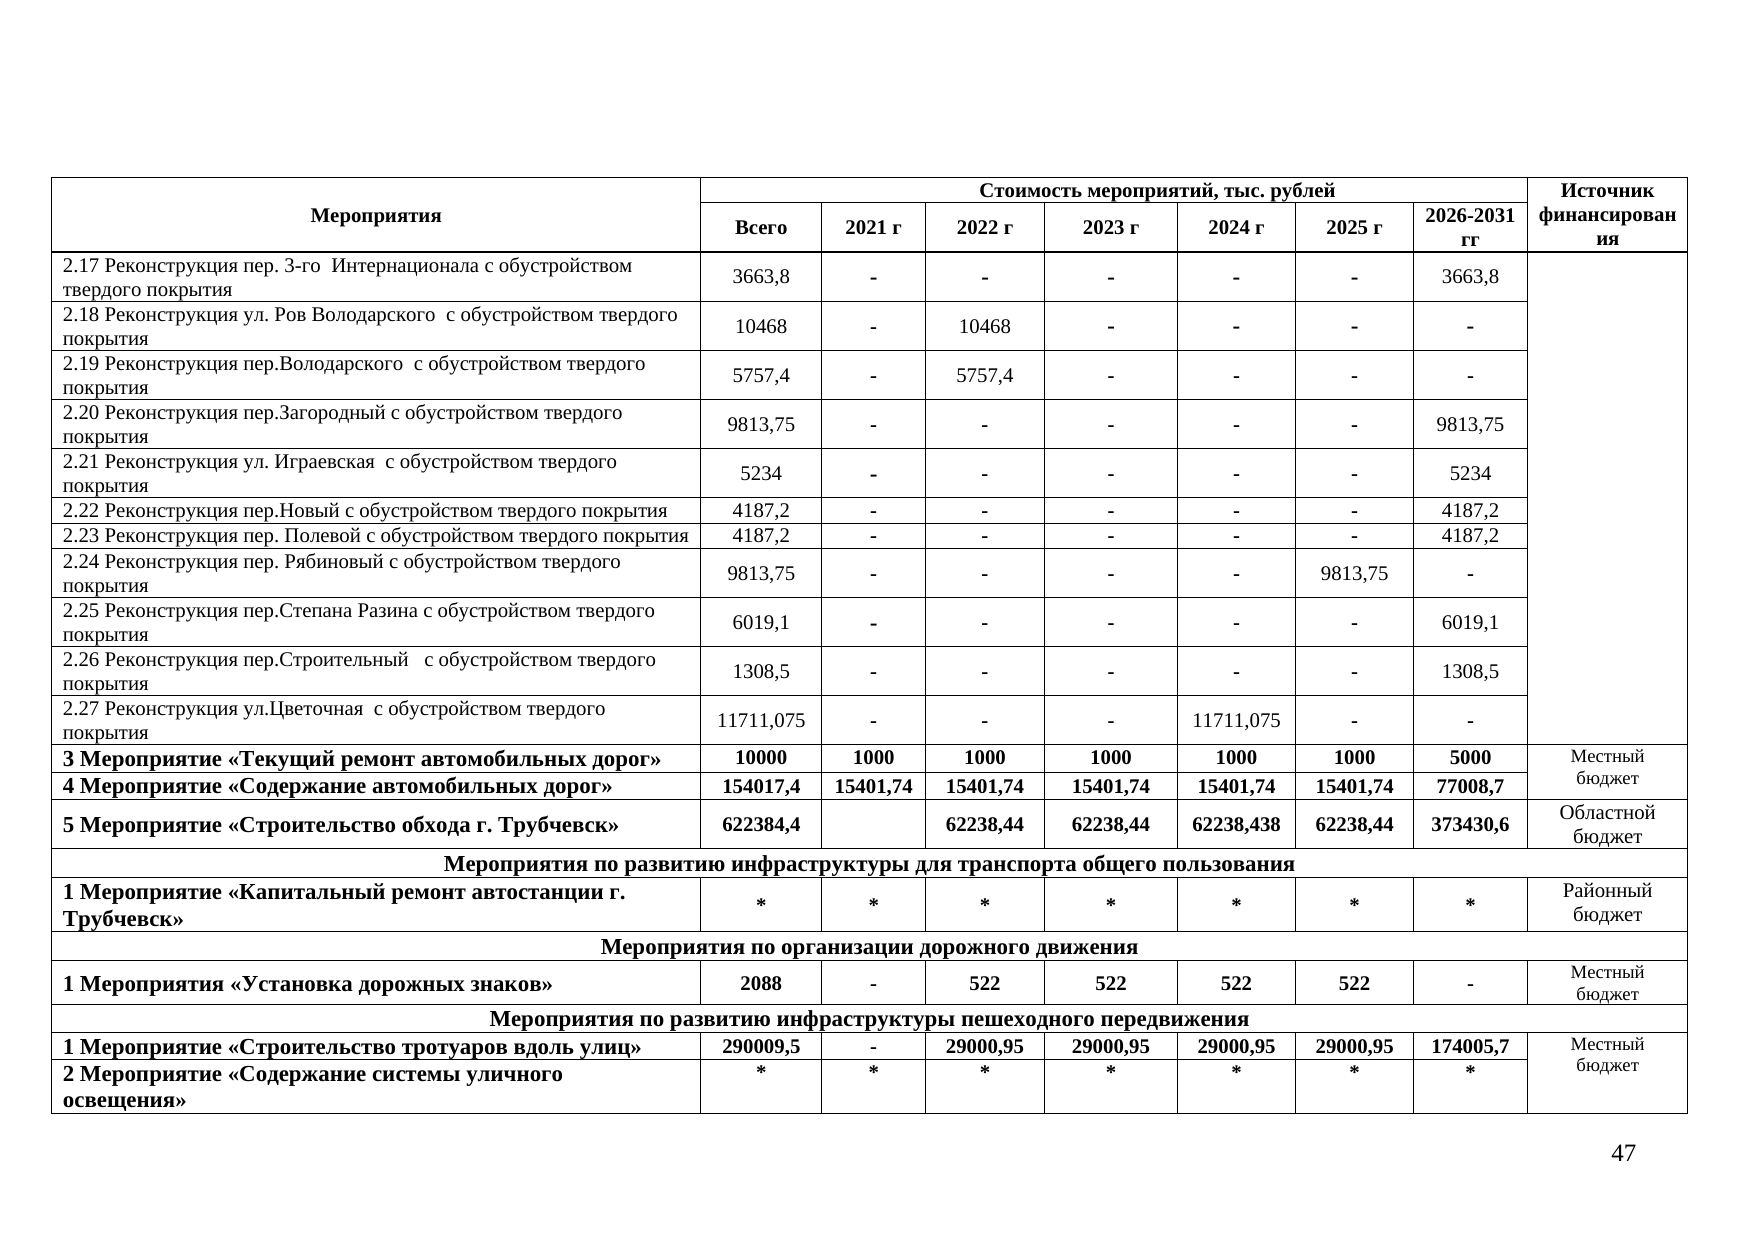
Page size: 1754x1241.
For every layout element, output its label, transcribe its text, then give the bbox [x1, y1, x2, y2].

table_cell - [822, 498, 925, 522]
table_cell 62238,44 [1045, 800, 1177, 848]
table_cell 62238,44 [1296, 800, 1413, 848]
table_cell - [822, 524, 925, 547]
table_cell 1 Мероприятие «Капитальный ремонт автостанции г. Трубчевск» [52, 878, 700, 931]
table_cell - [926, 598, 1044, 646]
table_cell Местный бюджет [1528, 961, 1687, 1004]
table_cell - [1296, 400, 1413, 448]
table_cell - [1045, 696, 1177, 744]
table_cell 622384,4 [701, 800, 821, 848]
table_cell - [1414, 961, 1527, 1004]
table_cell 6019,1 [701, 598, 821, 646]
table_cell Районный бюджет [1528, 878, 1687, 931]
table_cell 4 Мероприятие «Содержание автомобильных дорог» [52, 773, 700, 799]
table_cell * [822, 1060, 925, 1113]
table_cell * [822, 878, 925, 931]
table_cell - [822, 1033, 925, 1059]
table_cell - [1178, 253, 1295, 301]
table_cell 2024 г [1178, 203, 1295, 251]
table_cell - [1045, 524, 1177, 547]
table_cell - [1296, 696, 1413, 744]
table_cell 10000 [701, 745, 821, 772]
table_cell - [1045, 302, 1177, 350]
table_cell 1000 [1045, 745, 1177, 772]
table_cell - [822, 549, 925, 597]
table_header Стоимость мероприятий, тыс. рублей [788, 178, 1527, 202]
table_cell 2023 г [1045, 203, 1177, 251]
table_cell - [1045, 449, 1177, 497]
table_cell * [1296, 878, 1413, 931]
table_cell 6019,1 [1414, 598, 1527, 646]
table_cell 2025 г [1296, 203, 1413, 251]
table_cell - [926, 524, 1044, 547]
table_cell Мероприятия по организации дорожного движения [52, 932, 1687, 960]
table_cell - [822, 449, 925, 497]
table_cell - [822, 696, 925, 744]
table_cell - [926, 696, 1044, 744]
table_cell * [1045, 1060, 1177, 1113]
table_cell 62238,438 [1178, 800, 1295, 848]
table_cell - [1414, 302, 1527, 350]
table_cell 11711,075 [1178, 696, 1295, 744]
table_cell - [1414, 351, 1527, 399]
table_cell - [1178, 449, 1295, 497]
table_cell 2.18 Реконструкция ул. Ров Володарского с обустройством твердого покрытия [52, 302, 700, 350]
table_cell 1000 [926, 745, 1044, 772]
table_header [701, 178, 787, 202]
table_cell 9813,75 [701, 400, 821, 448]
table_cell 2.23 Реконструкция пер. Полевой с обустройством твердого покрытия [52, 524, 700, 547]
table_cell 15401,74 [1296, 773, 1413, 799]
table_cell - [1045, 498, 1177, 522]
table_cell * [701, 878, 821, 931]
table_cell * [1296, 1060, 1413, 1113]
table_cell 522 [926, 961, 1044, 1004]
table_cell - [1178, 400, 1295, 448]
table_cell 10468 [926, 302, 1044, 350]
table_cell - [1045, 351, 1177, 399]
table_cell * [926, 1060, 1044, 1113]
table_cell 5757,4 [926, 351, 1044, 399]
table_cell 522 [1045, 961, 1177, 1004]
table_cell - [1296, 351, 1413, 399]
table_cell 2022 г [926, 203, 1044, 251]
table_cell 2.27 Реконструкция ул.Цветочная с обустройством твердого покрытия [52, 696, 700, 744]
table_cell 4187,2 [701, 498, 821, 522]
table_cell 62238,44 [926, 800, 1044, 848]
table_cell 522 [1178, 961, 1295, 1004]
table_cell * [1178, 1060, 1295, 1113]
table_cell 15401,74 [1045, 773, 1177, 799]
table_cell 4187,2 [701, 524, 821, 547]
table_cell 15401,74 [1178, 773, 1295, 799]
table_cell - [1296, 449, 1413, 497]
table_cell 1000 [1296, 745, 1413, 772]
table_cell * [926, 878, 1044, 931]
table_cell - [1178, 524, 1295, 547]
table_cell 3663,8 [701, 253, 821, 301]
table_cell [822, 800, 925, 848]
table_cell 1308,5 [1414, 647, 1527, 695]
table_cell 373430,6 [1414, 800, 1527, 848]
table_cell 5000 [1414, 745, 1527, 772]
table_cell 15401,74 [926, 773, 1044, 799]
table_cell 290009,5 [701, 1033, 821, 1059]
table_cell * [1178, 878, 1295, 931]
table_cell 3 Мероприятие «Текущий ремонт автомобильных дорог» [52, 745, 700, 772]
table_cell 10468 [701, 302, 821, 350]
table_cell Мероприятия по развитию инфраструктуры для транспорта общего пользования [52, 849, 1687, 877]
table_cell 29000,95 [1178, 1033, 1295, 1059]
table_header Мероприятия [52, 178, 700, 251]
table_cell - [1178, 598, 1295, 646]
table_cell 2.21 Реконструкция ул. Играевская с обустройством твердого покрытия [52, 449, 700, 497]
table_cell - [926, 498, 1044, 522]
table_cell Всего [701, 203, 821, 251]
table_cell - [1296, 498, 1413, 522]
table_cell 522 [1296, 961, 1413, 1004]
table_cell - [926, 400, 1044, 448]
table_cell 174005,7 [1414, 1033, 1527, 1059]
table_header Источник финансирования [1528, 178, 1687, 251]
table_cell - [1045, 647, 1177, 695]
table_cell 1308,5 [701, 647, 821, 695]
table_cell Мероприятия по развитию инфраструктуры пешеходного передвижения [52, 1005, 1687, 1032]
table_cell 2.17 Реконструкция пер. 3-го Интернационала с обустройством твердого покрытия [52, 253, 700, 301]
table_cell Областной бюджет [1528, 800, 1687, 848]
table_cell 1000 [1178, 745, 1295, 772]
table_cell - [822, 647, 925, 695]
table_cell - [1414, 549, 1527, 597]
table_cell - [1178, 549, 1295, 597]
table_cell - [1178, 351, 1295, 399]
table_cell 5 Мероприятие «Строительство обхода г. Трубчевск» [52, 800, 700, 848]
table_cell 2.24 Реконструкция пер. Рябиновый с обустройством твердого покрытия [52, 549, 700, 597]
table_cell 9813,75 [1414, 400, 1527, 448]
table_cell - [822, 351, 925, 399]
table_cell - [926, 253, 1044, 301]
table_cell 1000 [822, 745, 925, 772]
table_cell - [1178, 647, 1295, 695]
table_cell - [822, 961, 925, 1004]
table_cell 15401,74 [822, 773, 925, 799]
table_cell - [1178, 302, 1295, 350]
table_cell 5234 [1414, 449, 1527, 497]
table_cell 2.25 Реконструкция пер.Степана Разина с обустройством твердого покрытия [52, 598, 700, 646]
table_cell 2.22 Реконструкция пер.Новый с обустройством твердого покрытия [52, 498, 700, 522]
table_cell - [822, 302, 925, 350]
table_cell - [1045, 253, 1177, 301]
table_cell 29000,95 [926, 1033, 1044, 1059]
table_cell - [926, 647, 1044, 695]
table_cell 77008,7 [1414, 773, 1527, 799]
table_cell - [1045, 400, 1177, 448]
table_cell - [822, 400, 925, 448]
table_cell - [1045, 598, 1177, 646]
table_cell * [1414, 1060, 1527, 1113]
table_cell 29000,95 [1296, 1033, 1413, 1059]
table_cell 2026-2031 гг [1414, 203, 1527, 251]
table_cell - [1296, 302, 1413, 350]
table_cell 5757,4 [701, 351, 821, 399]
table_cell - [926, 549, 1044, 597]
table_cell 11711,075 [701, 696, 821, 744]
table_cell 2 Мероприятие «Содержание системы уличного освещения» [52, 1060, 700, 1113]
table_cell - [1296, 647, 1413, 695]
table_cell 2088 [701, 961, 821, 1004]
table_cell 9813,75 [701, 549, 821, 597]
table_cell 2021 г [822, 203, 925, 251]
table_cell Местный бюджет [1528, 1033, 1687, 1113]
table_cell - [822, 598, 925, 646]
table_cell * [701, 1060, 821, 1113]
table_cell 1 Мероприятия «Установка дорожных знаков» [52, 961, 700, 1004]
table_cell 3663,8 [1414, 253, 1527, 301]
table_cell 1 Мероприятие «Строительство тротуаров вдоль улиц» [52, 1033, 700, 1059]
table_cell * [1045, 878, 1177, 931]
table_cell Местный бюджет [1528, 745, 1687, 799]
table_cell 5234 [701, 449, 821, 497]
table_cell - [1296, 598, 1413, 646]
table_cell 2.26 Реконструкция пер.Строительный с обустройством твердого покрытия [52, 647, 700, 695]
table_cell - [1178, 498, 1295, 522]
table_cell 9813,75 [1296, 549, 1413, 597]
table_cell * [1414, 878, 1527, 931]
table_cell 2.19 Реконструкция пер.Володарского с обустройством твердого покрытия [52, 351, 700, 399]
table_cell 4187,2 [1414, 524, 1527, 547]
table_cell 4187,2 [1414, 498, 1527, 522]
table_cell - [926, 449, 1044, 497]
table_cell - [1045, 549, 1177, 597]
table_cell - [822, 253, 925, 301]
table_cell 29000,95 [1045, 1033, 1177, 1059]
table_cell - [1414, 696, 1527, 744]
table_cell 2.20 Реконструкция пер.Загородный с обустройством твердого покрытия [52, 400, 700, 448]
table_cell 154017,4 [701, 773, 821, 799]
table_cell - [1296, 524, 1413, 547]
table_cell - [1296, 253, 1413, 301]
